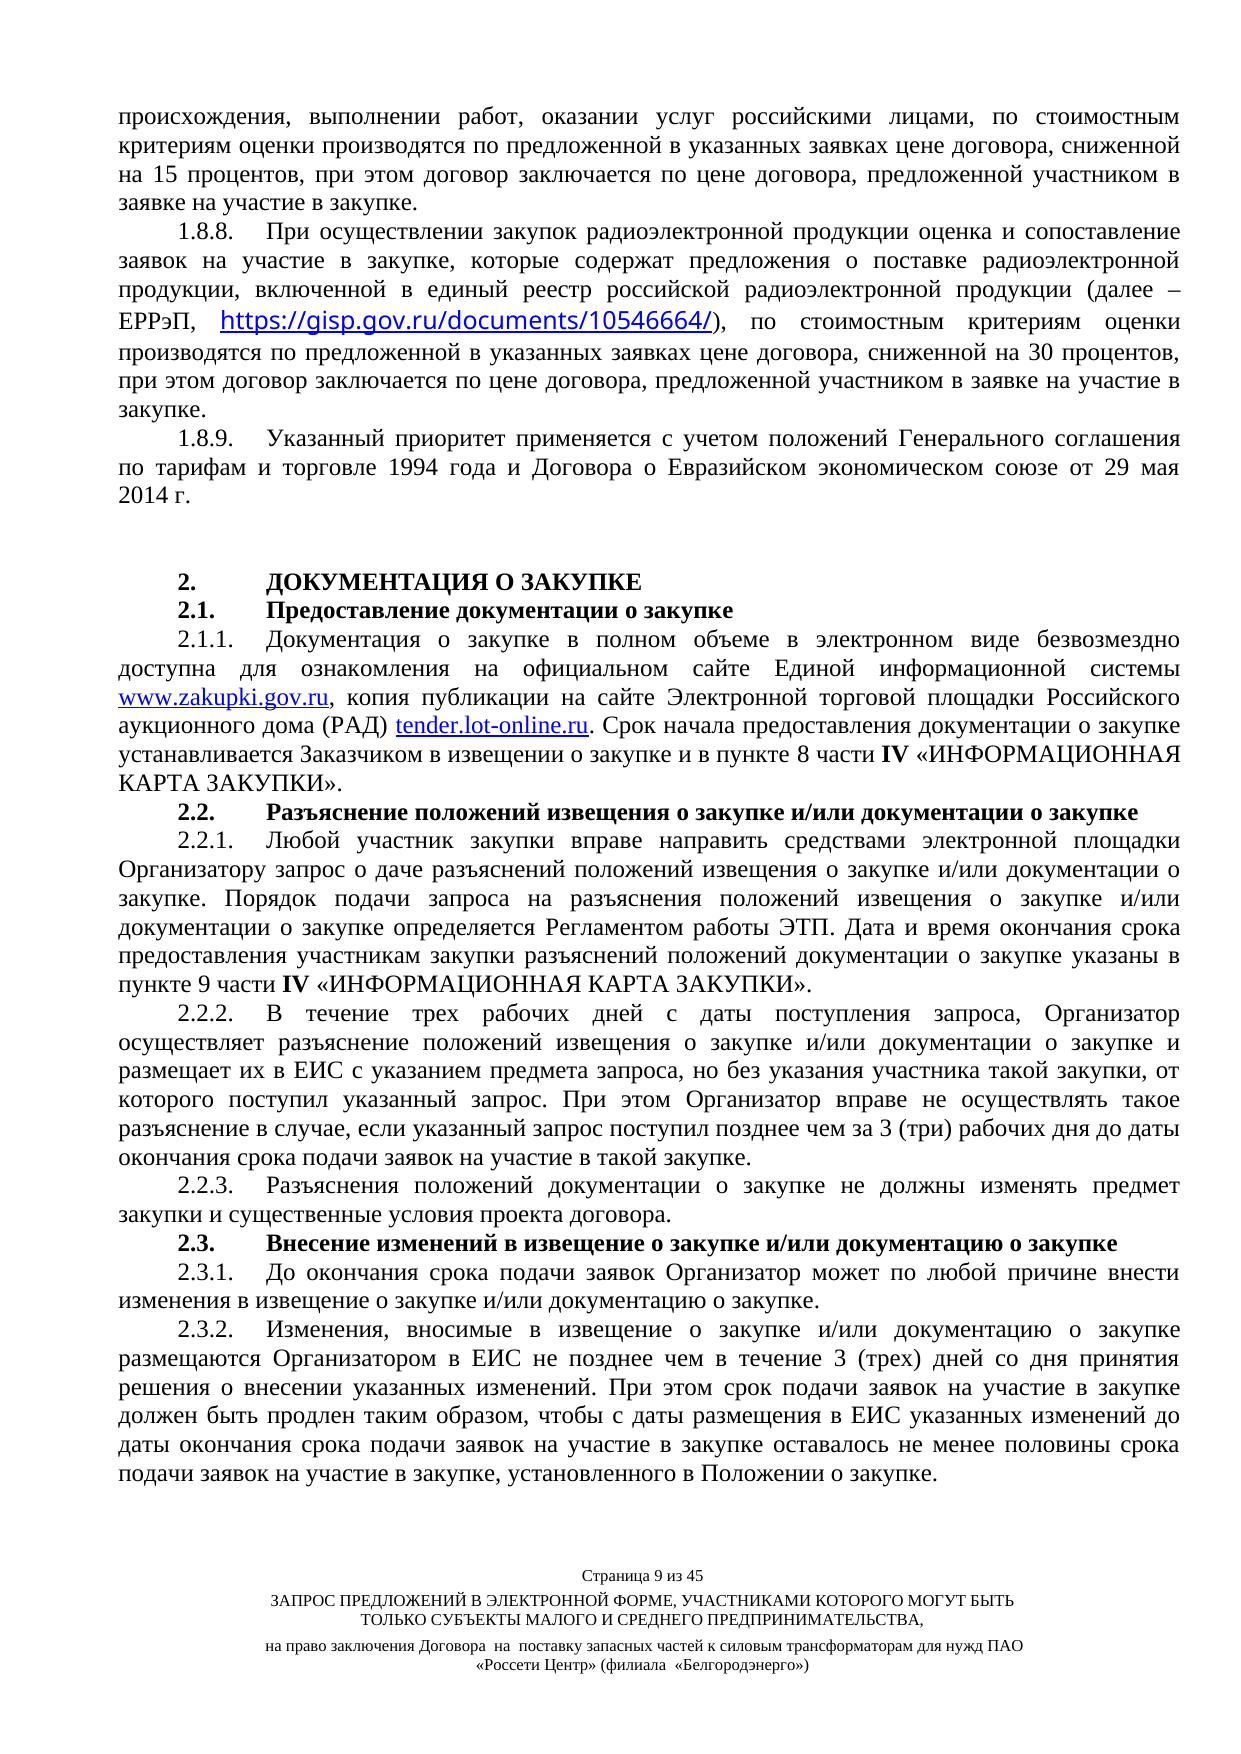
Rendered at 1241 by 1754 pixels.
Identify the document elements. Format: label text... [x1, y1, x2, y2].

subtitle Предоставление документации о закупке [118, 595, 1181, 624]
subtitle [118, 101, 1181, 216]
subtitle Разъяснения положений документации о закупке не должны изменять предмет закупки и существенные условия проекта договора. [118, 1170, 1181, 1228]
subtitle Разъяснение положений извещения о закупке и/или документации о закупке [118, 797, 1181, 825]
subtitle Внесение изменений в извещение о закупке и/или документацию о закупке [118, 1228, 1181, 1257]
subtitle Изменения, вносимые в извещение о закупке и/или документацию о закупке размещаются Организатором в ЕИС не позднее чем в течение 3 (трех) дней со дня принятия решения о внесении указанных изменений. При этом срок подачи заявок на участие в закупке должен быть продлен таким образом, чтобы с даты размещения в ЕИС указанных изменений до даты окончания срока подачи заявок на участие в закупке оставалось не менее половины срока подачи заявок на участие в закупке, установленного в Положении о закупке. [118, 1314, 1181, 1487]
subtitle ДОКУМЕНТАЦИЯ О ЗАКУПКЕ [118, 567, 1181, 595]
subtitle Документация о закупке в полном объеме в электронном виде безвозмездно доступна для ознакомления на официальном сайте Единой информационной системы www.zakupki.gov.ru, копия публикации на сайте Электронной торговой площадки Российского аукционного дома (РАД) tender.lot-online.ru. Срок начала предоставления документации о закупке устанавливается Заказчиком в извещении о закупке и в пункте 8 части IV «ИНФОРМАЦИОННАЯ КАРТА ЗАКУПКИ». [118, 624, 1181, 797]
subtitle Указанный приоритет применяется с учетом положений Генерального соглашения по тарифам и торговле 1994 года и Договора о Евразийском экономическом союзе от 29 мая 2014 г. [118, 423, 1181, 509]
subtitle При осуществлении закупок радиоэлектронной продукции оценка и сопоставление заявок на участие в закупке, которые содержат предложения о поставке радиоэлектронной продукции, включенной в единый реестр российской радиоэлектронной продукции (далее – ЕРРэП, https://gisp.gov.ru/documents/10546664/), по стоимостным критериям оценки производятся по предложенной в указанных заявках цене договора, сниженной на 30 процентов, при этом договор заключается по цене договора, предложенной участником в заявке на участие в закупке. [118, 216, 1181, 423]
subtitle До окончания срока подачи заявок Организатор может по любой причине внести изменения в извещение о закупке и/или документацию о закупке. [118, 1257, 1181, 1314]
subtitle В течение трех рабочих дней с даты поступления запроса, Организатор осуществляет разъяснение положений извещения о закупке и/или документации о закупке и размещает их в ЕИС с указанием предмета запроса, но без указания участника такой закупки, от которого поступил указанный запрос. При этом Организатор вправе не осуществлять такое разъяснение в случае, если указанный запрос поступил позднее чем за 3 (три) рабочих дня до даты окончания срока подачи заявок на участие в такой закупке. [118, 998, 1181, 1170]
subtitle Любой участник закупки вправе направить средствами электронной площадки Организатору запрос о даче разъяснений положений извещения о закупке и/или документации о закупке. Порядок подачи запроса на разъяснения положений извещения о закупке и/или документации о закупке определяется Регламентом работы ЭТП. Дата и время окончания срока предоставления участникам закупки разъяснений положений документации о закупке указаны в пункте 9 части IV «ИНФОРМАЦИОННАЯ КАРТА ЗАКУПКИ». [118, 825, 1181, 998]
